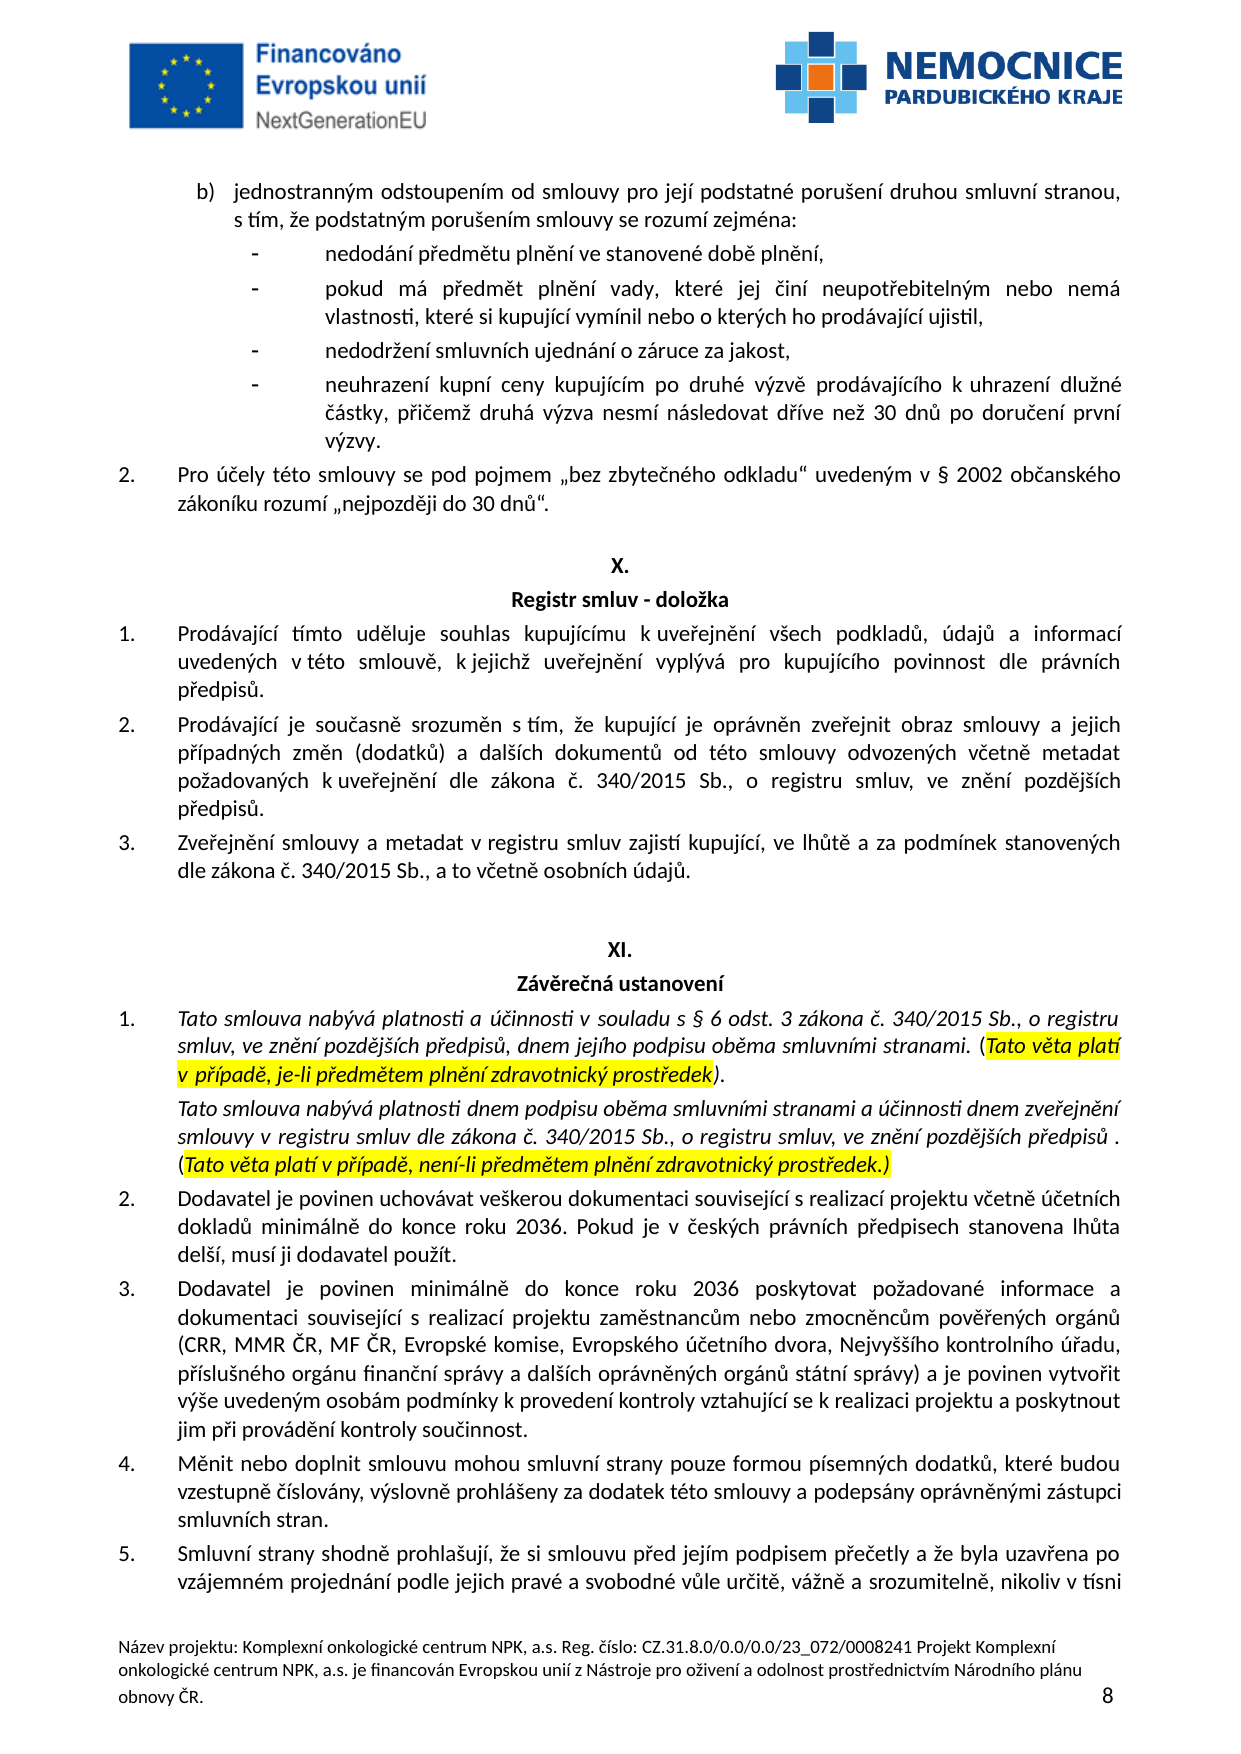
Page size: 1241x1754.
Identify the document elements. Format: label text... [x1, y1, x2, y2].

text Závěrečná ustanovení [118, 969, 1122, 997]
list Pro účely této smlouvy se pod pojmem „bez zbytečného odkladu“ uvedeným v § 2002 občanského zákoníku rozumí „nejpozději do 30 dnů“. [118, 461, 1122, 517]
text XI. [118, 935, 1122, 963]
text Tato smlouva nabývá platnosti dnem podpisu oběma smluvními stranami a účinnosti dnem zveřejnění smlouvy v registru smluv dle zákona č. 340/2015 Sb., o registru smluv, ve znění pozdějších předpisů . (Tato věta platí v případě, není-li předmětem plnění zdravotnický prostředek.) [118, 1094, 1122, 1178]
picture [774, 31, 1123, 124]
picture [121, 30, 446, 137]
list pokud má předmět plnění vady, které jej činí neupotřebitelným nebo nemá vlastnosti, které si kupující vymínil nebo o kterých ho prodávající ujistil, [251, 274, 1122, 330]
list Prodávající tímto uděluje souhlas kupujícímu k uveřejnění všech podkladů, údajů a informací uvedených v této smlouvě, k jejichž uveřejnění vyplývá pro kupujícího povinnost dle právních předpisů. [118, 619, 1122, 703]
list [118, 1539, 1122, 1595]
text Registr smluv - doložka [118, 585, 1122, 613]
list Tato smlouva nabývá platnosti a účinnosti v souladu s § 6 odst. 3 zákona č. 340/2015 Sb., o registru smluv, ve znění pozdějších předpisů, dnem jejího podpisu oběma smluvními stranami. (Tato věta platí v případě, je-li předmětem plnění zdravotnický prostředek). [118, 1004, 1122, 1088]
list Prodávající je současně srozuměn s tím, že kupující je oprávněn zveřejnit obraz smlouvy a jejich případných změn (dodatků) a dalších dokumentů od této smlouvy odvozených včetně metadat požadovaných k uveřejnění dle zákona č. 340/2015 Sb., o registru smluv, ve znění pozdějších předpisů. [118, 710, 1122, 822]
list nedodání předmětu plnění ve stanovené době plnění, [251, 239, 1122, 267]
list nedodržení smluvních ujednání o záruce za jakost, [251, 336, 1122, 364]
list Dodavatel je povinen uchovávat veškerou dokumentaci související s realizací projektu včetně účetních dokladů minimálně do konce roku 2036. Pokud je v českých právních předpisech stanovena lhůta delší, musí ji dodavatel použít. [118, 1184, 1122, 1268]
list Dodavatel je povinen minimálně do konce roku 2036 poskytovat požadované informace a dokumentaci související s realizací projektu zaměstnancům nebo zmocněncům pověřených orgánů (CRR, MMR ČR, MF ČR, Evropské komise, Evropského účetního dvora, Nejvyššího kontrolního úřadu, příslušného orgánu finanční správy a dalších oprávněných orgánů státní správy) a je povinen vytvořit výše uvedeným osobám podmínky k provedení kontroly vztahující se k realizaci projektu a poskytnout jim při provádění kontroly součinnost. [118, 1274, 1122, 1443]
list jednostranným odstoupením od smlouvy pro její podstatné porušení druhou smluvní stranou, s tím, že podstatným porušením smlouvy se rozumí zejména: [196, 177, 1122, 233]
text X. [118, 551, 1122, 579]
list Měnit nebo doplnit smlouvu mohou smluvní strany pouze formou písemných dodatků, které budou vzestupně číslovány, výslovně prohlášeny za dodatek této smlouvy a podepsány oprávněnými zástupci smluvních stran. [118, 1449, 1122, 1533]
list neuhrazení kupní ceny kupujícím po druhé výzvě prodávajícího k uhrazení dlužné částky, přičemž druhá výzva nesmí následovat dříve než 30 dnů po doručení první výzvy. [251, 370, 1122, 454]
list Zveřejnění smlouvy a metadat v registru smluv zajistí kupující, ve lhůtě a za podmínek stanovených dle zákona č. 340/2015 Sb., a to včetně osobních údajů. [118, 828, 1122, 884]
